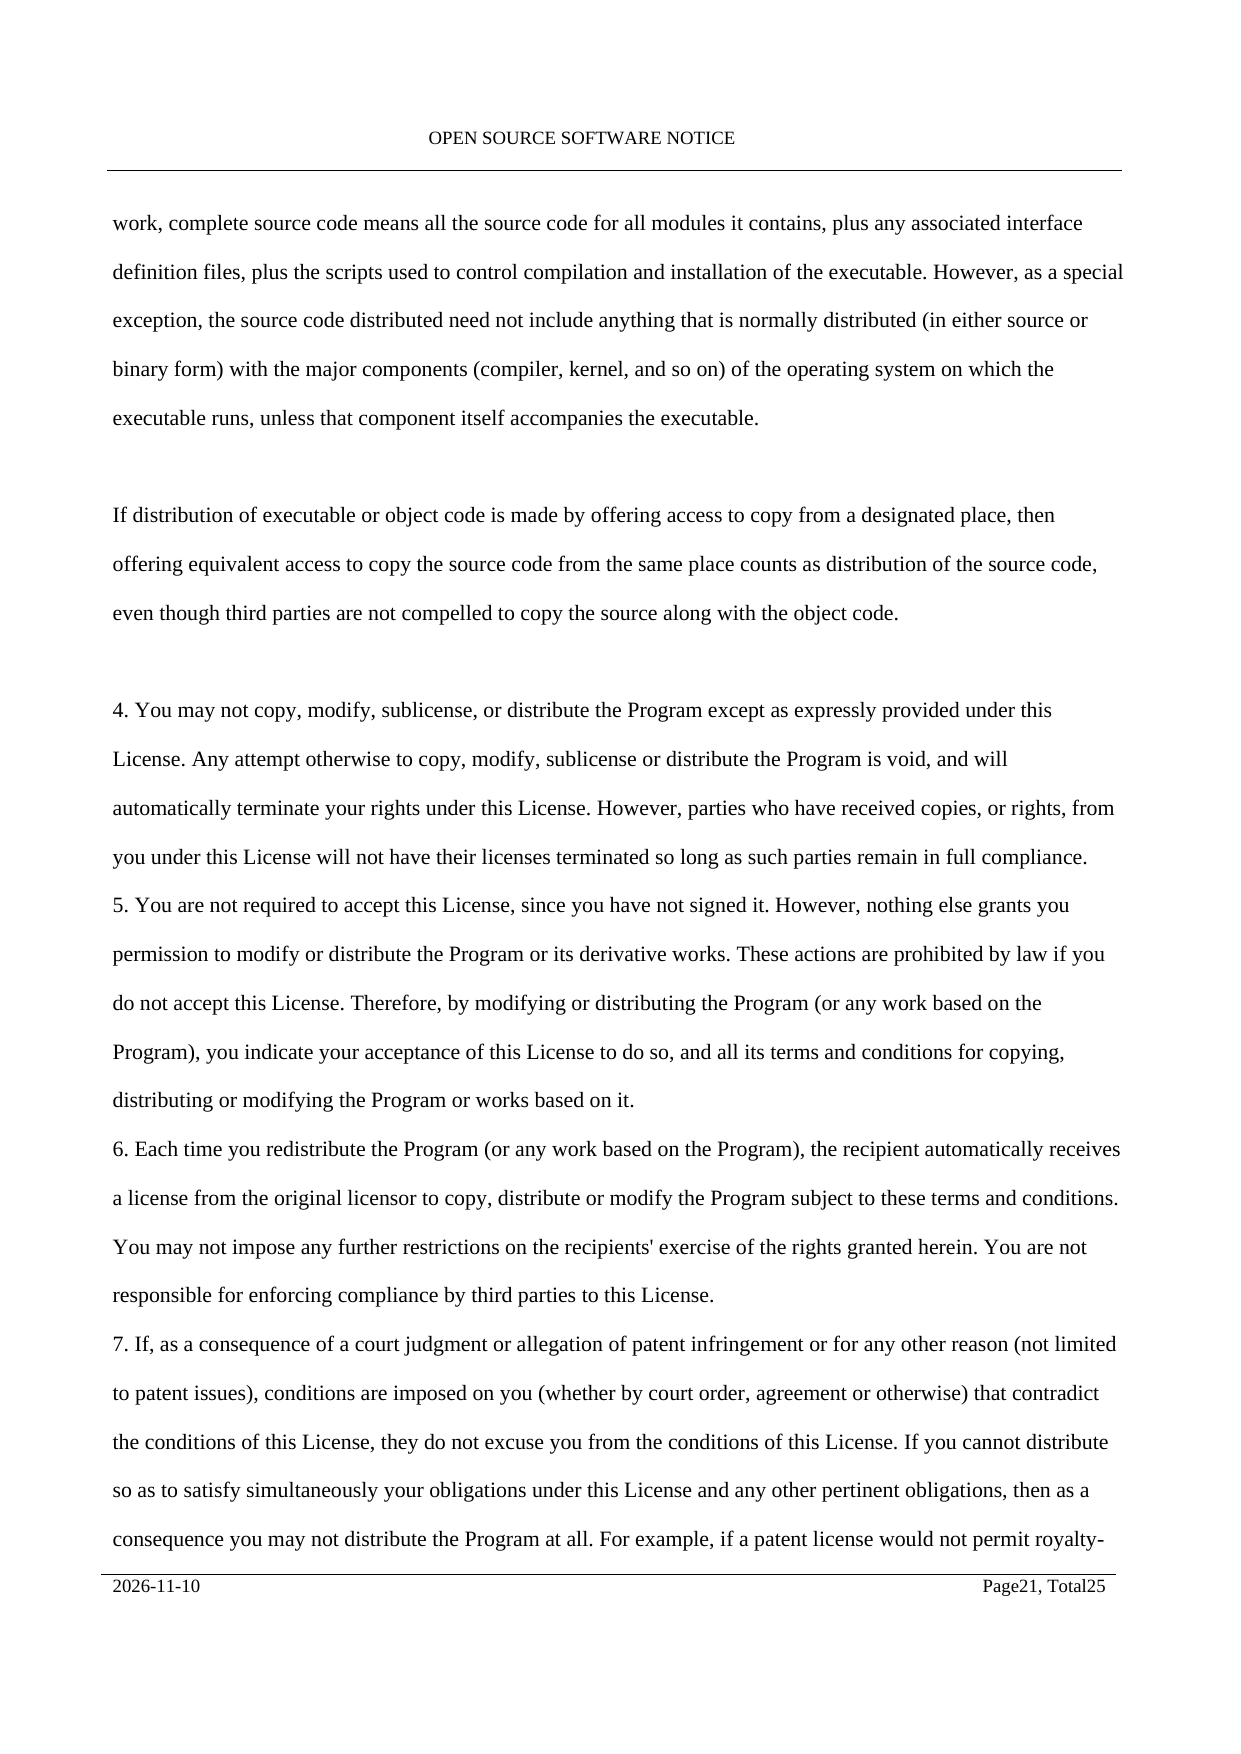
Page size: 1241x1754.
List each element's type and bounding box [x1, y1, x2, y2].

text [112, 206, 1128, 1555]
